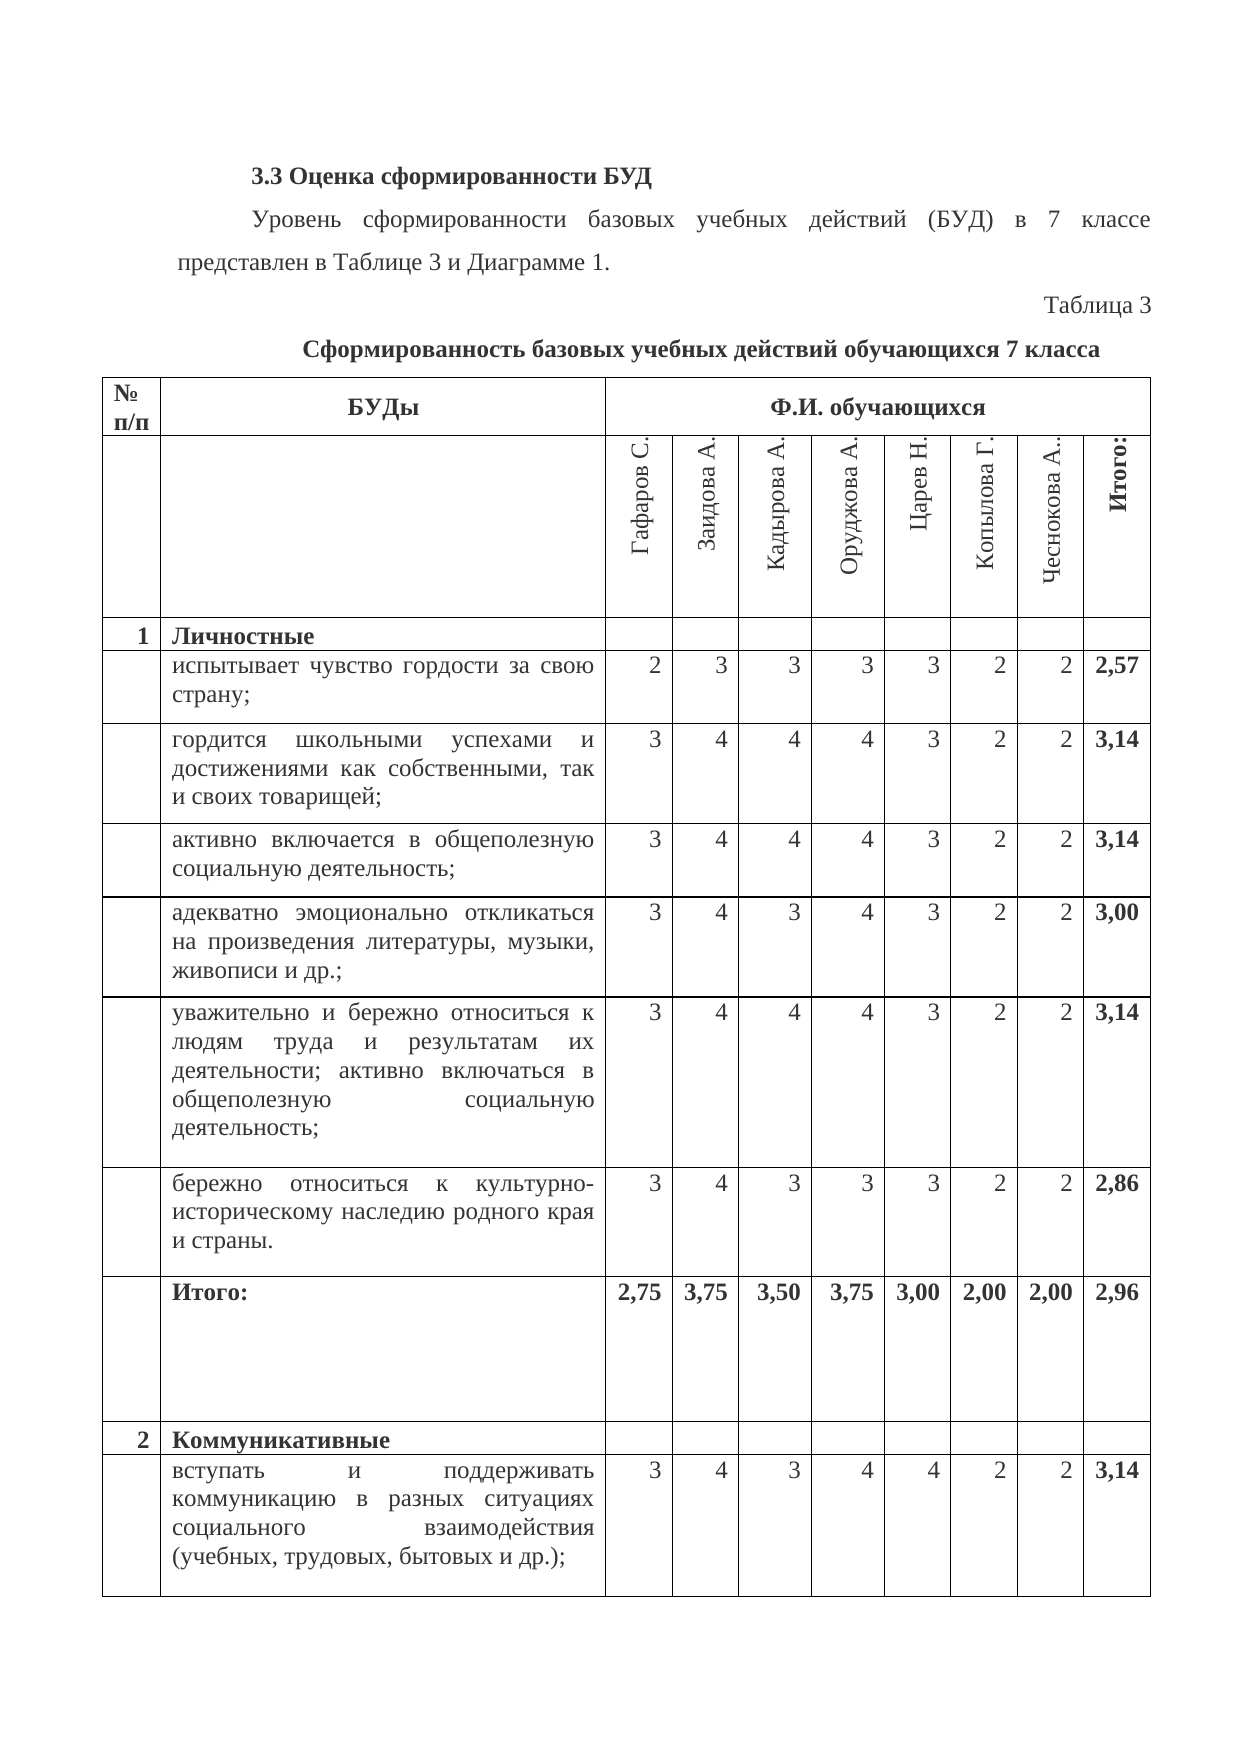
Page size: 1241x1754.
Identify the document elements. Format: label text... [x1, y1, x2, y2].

table_cell 2 [1018, 898, 1083, 996]
table_cell 3 [885, 1168, 950, 1276]
table_cell 2,75 [606, 1277, 672, 1421]
table_cell 4 [812, 824, 884, 896]
table_cell 4 [739, 998, 811, 1167]
table_cell 2,00 [1018, 1277, 1083, 1421]
table_cell 3 [885, 898, 950, 996]
text 3.3 Оценка сформированности БУД [177, 161, 1152, 190]
table_cell [103, 898, 160, 996]
table_cell 4 [812, 724, 884, 823]
table_cell 3 [739, 1455, 811, 1596]
table_cell [161, 436, 605, 617]
table_cell 3,00 [1084, 898, 1150, 996]
table_cell 2 [951, 998, 1017, 1167]
table_cell 3 [739, 898, 811, 996]
list Сформированность базовых учебных действий обучающихся 7 класса [177, 334, 1152, 362]
table_cell Оруджова А. [812, 436, 884, 617]
table_cell [951, 618, 1017, 649]
table_cell 4 [673, 998, 738, 1167]
table_cell [103, 436, 160, 617]
table_cell 3 [885, 651, 950, 723]
table_cell 3,14 [1084, 824, 1150, 896]
table_cell Личностные [161, 618, 605, 649]
table_cell 2 [1018, 651, 1083, 723]
table_cell 4 [812, 1455, 884, 1596]
table_cell [1018, 618, 1083, 649]
table_cell 2 [951, 651, 1017, 723]
table_cell Итого: [1084, 436, 1150, 617]
table_cell 2 [103, 1422, 160, 1454]
table_cell [812, 618, 884, 649]
table_cell 4 [812, 898, 884, 996]
table_cell 3 [885, 824, 950, 896]
table_cell [103, 651, 160, 723]
table_cell [885, 1422, 950, 1454]
table_cell уважительно и бережно относиться к людям труда и результатам их деятельности; активно включаться в общеполезную социальную деятельность; [161, 998, 605, 1167]
table_cell 4 [673, 1168, 738, 1276]
table_cell [103, 724, 160, 823]
table_cell 3 [606, 724, 672, 823]
table_cell гордится школьными успехами и достижениями как собственными, так и своих товарищей; [161, 724, 605, 823]
table_cell [606, 1422, 672, 1454]
table_cell [1018, 1422, 1083, 1454]
table_cell 3 [606, 998, 672, 1167]
table_cell 3,14 [1084, 724, 1150, 823]
table_cell 2 [1018, 724, 1083, 823]
table_cell 2,00 [951, 1277, 1017, 1421]
table_cell 2 [951, 1455, 1017, 1596]
table_cell 2 [606, 651, 672, 723]
table_cell [812, 1422, 884, 1454]
table_cell Коммуникативные [161, 1422, 605, 1454]
table_cell 2,96 [1084, 1277, 1150, 1421]
table_cell 2,57 [1084, 651, 1150, 723]
table_cell 2 [1018, 1455, 1083, 1596]
table_cell [673, 1422, 738, 1454]
table_cell 4 [812, 998, 884, 1167]
table_cell 3 [885, 998, 950, 1167]
table_cell 3,75 [812, 1277, 884, 1421]
table_cell Заидова А. [673, 436, 738, 617]
table_cell 4 [673, 898, 738, 996]
table_cell 4 [739, 824, 811, 896]
table_cell [885, 618, 950, 649]
table_cell [103, 1455, 160, 1596]
table_cell 2 [1018, 824, 1083, 896]
table_cell 3 [606, 824, 672, 896]
table_cell [103, 1277, 160, 1421]
table_cell [673, 618, 738, 649]
table_cell 3 [606, 898, 672, 996]
table_cell 2 [951, 724, 1017, 823]
table_cell 3 [739, 651, 811, 723]
table_cell 3,14 [1084, 1455, 1150, 1596]
table_cell 3 [673, 651, 738, 723]
table_cell Кадырова А. [739, 436, 811, 617]
table_cell испытывает чувство гордости за свою страну; [161, 651, 605, 723]
table_cell 4 [673, 824, 738, 896]
table_cell [606, 618, 672, 649]
table_cell [1084, 1422, 1150, 1454]
table_cell адекватно эмоционально откликаться на произведения литературы, музыки, живописи и др.; [161, 898, 605, 996]
table_cell 3 [606, 1455, 672, 1596]
table_cell 3,75 [673, 1277, 738, 1421]
table_cell вступать и поддерживать коммуникацию в разных ситуациях социального взаимодействия (учебных, трудовых, бытовых и др.); [161, 1455, 605, 1596]
table_cell Чеснокова А.. [1018, 436, 1083, 617]
table_cell 2 [1018, 998, 1083, 1167]
table_cell [103, 998, 160, 1167]
table_header БУДы [161, 378, 605, 435]
table_cell 4 [673, 724, 738, 823]
table_cell 3 [885, 724, 950, 823]
table_cell 2 [951, 824, 1017, 896]
list Таблица 3 [177, 291, 1152, 319]
table_cell [739, 618, 811, 649]
table_cell Итого: [161, 1277, 605, 1421]
text Уровень сформированности базовых учебных действий (БУД) в 7 классе представлен в Таблице 3 и Диаграмме 1. [177, 204, 1152, 276]
table_cell 3 [606, 1168, 672, 1276]
table_cell Копылова Г. [951, 436, 1017, 617]
table_cell 3 [812, 651, 884, 723]
table_cell активно включается в общеполезную социальную деятельность; [161, 824, 605, 896]
table_cell [103, 1168, 160, 1276]
table_cell 4 [673, 1455, 738, 1596]
table_header Ф.И. обучающихся [606, 378, 1150, 435]
table_cell 3,00 [885, 1277, 950, 1421]
table_cell 4 [885, 1455, 950, 1596]
table_cell [103, 824, 160, 896]
table_cell 3,14 [1084, 998, 1150, 1167]
table_header № п/п [103, 378, 160, 435]
table_cell 3 [812, 1168, 884, 1276]
table_cell [739, 1422, 811, 1454]
table_cell 3 [739, 1168, 811, 1276]
table_cell Гафаров С. [606, 436, 672, 617]
table_cell бережно относиться к культурно-историческому наследию родного края и страны. [161, 1168, 605, 1276]
table_cell 2 [951, 1168, 1017, 1276]
table_cell 2 [1018, 1168, 1083, 1276]
table_cell 1 [103, 618, 160, 649]
table_cell Царев Н. [885, 436, 950, 617]
table_cell [951, 1422, 1017, 1454]
table_cell 4 [739, 724, 811, 823]
table_cell 3,50 [739, 1277, 811, 1421]
table_cell 2 [951, 898, 1017, 996]
table_cell [1084, 618, 1150, 649]
table_cell 2,86 [1084, 1168, 1150, 1276]
